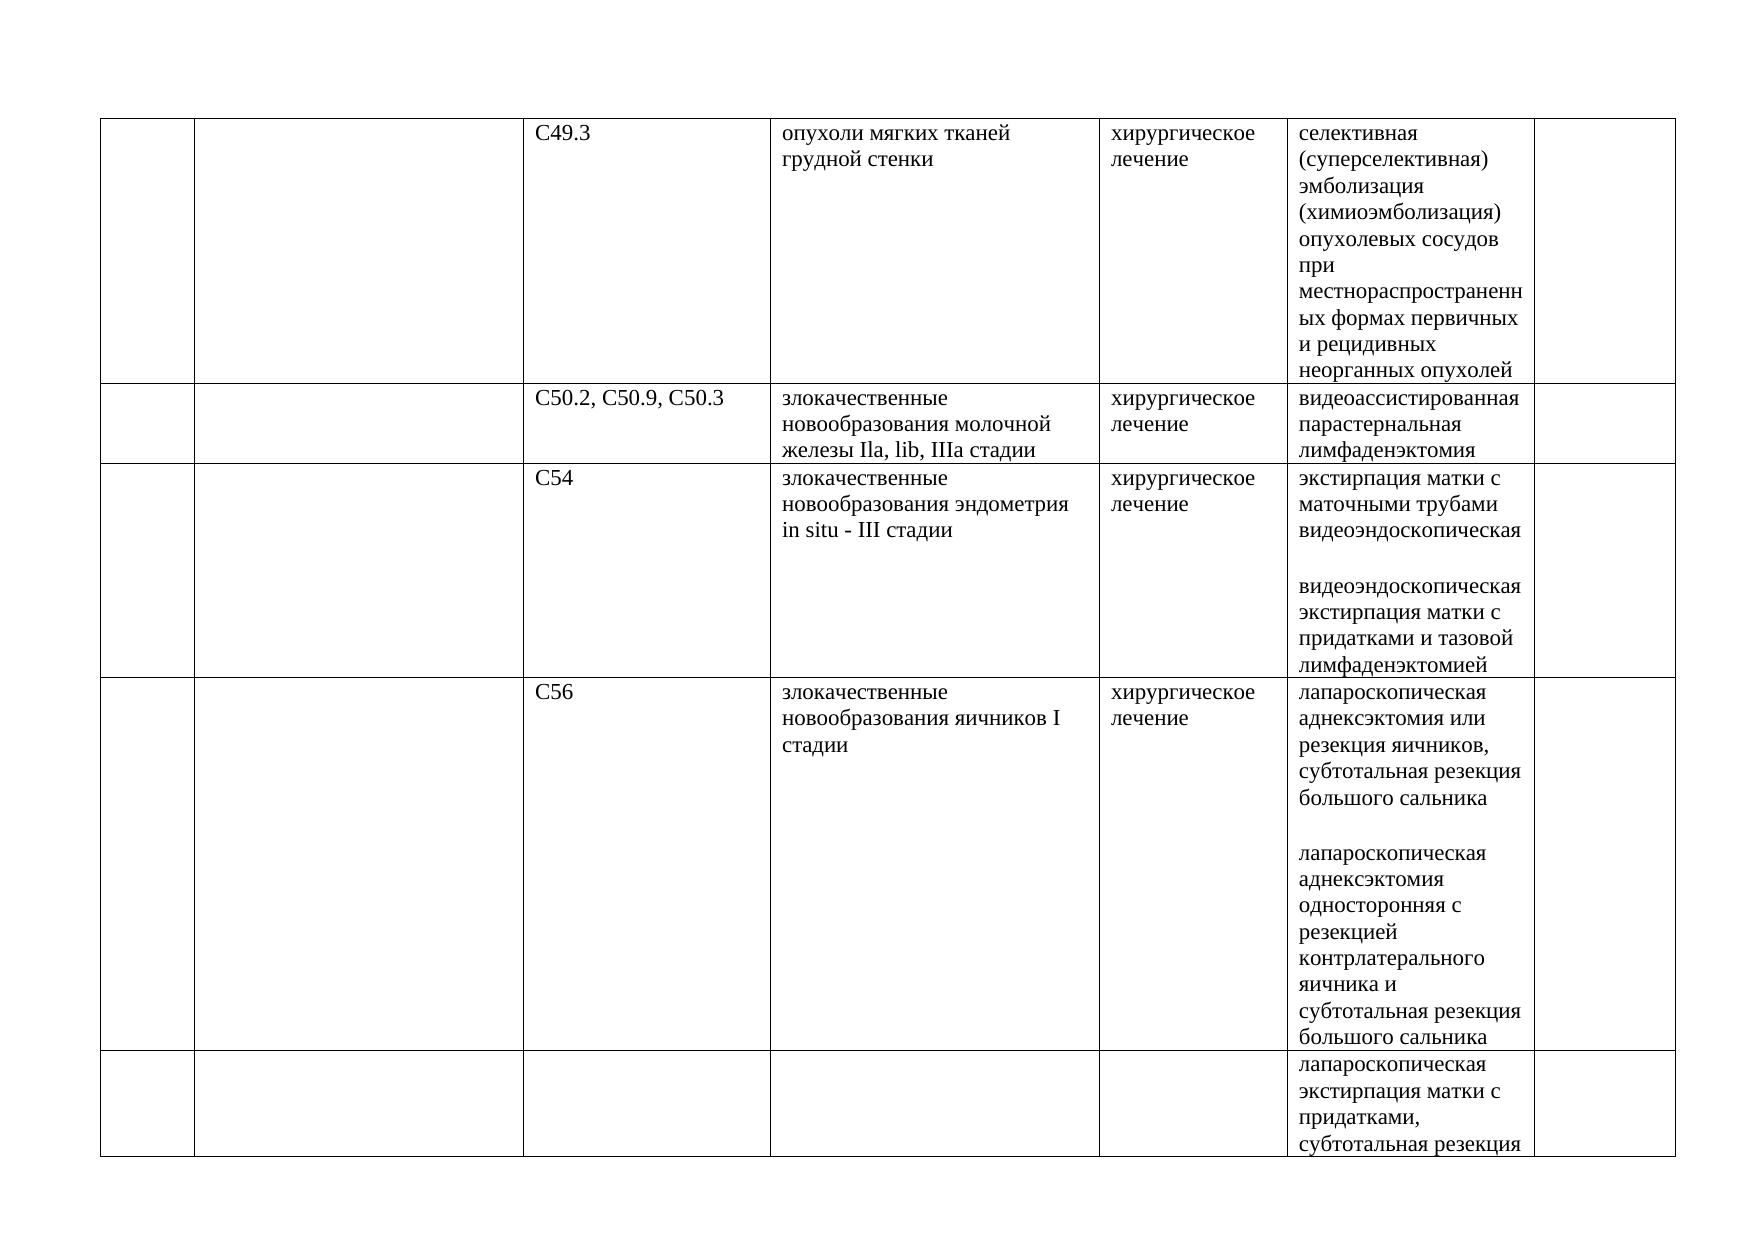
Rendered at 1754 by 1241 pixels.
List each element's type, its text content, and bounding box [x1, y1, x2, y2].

table_cell опухоли мягких тканей грудной стенки [771, 119, 1099, 383]
table_cell [195, 464, 523, 677]
table_cell [1535, 678, 1675, 1049]
table_cell злокачественные новообразования яичников I стадии [771, 678, 1099, 1049]
table_cell [195, 1051, 523, 1156]
table_cell С50.2, С50.9, С50.3 [524, 384, 770, 463]
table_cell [1288, 1051, 1534, 1156]
table_cell [1535, 464, 1675, 677]
table_cell [1535, 119, 1675, 383]
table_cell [1100, 119, 1287, 383]
table_cell С49.3 [524, 119, 770, 383]
table_cell злокачественные новообразования эндометрия in situ - III стадии [771, 464, 1099, 677]
table_cell [195, 678, 523, 1049]
table_cell [101, 464, 194, 677]
table_cell С56 [524, 678, 770, 1049]
table_cell [101, 119, 194, 383]
table_cell [771, 1051, 1099, 1156]
table_cell [195, 119, 523, 383]
table_cell [1535, 1051, 1675, 1156]
table_cell видеоассистированная парастернальная лимфаденэктомия [1288, 384, 1534, 463]
table_cell экстирпация матки с маточными трубами видеоэндоскопическая видеоэндоскопическая экстирпация матки с придатками и тазовой лимфаденэктомией [1288, 464, 1534, 677]
table_cell [1535, 384, 1675, 463]
table_cell [1100, 1051, 1287, 1156]
table_cell хирургическое лечение [1100, 678, 1287, 1049]
table_cell [524, 1051, 770, 1156]
table_cell хирургическое лечение [1100, 384, 1287, 463]
table_cell злокачественные новообразования молочной железы Ila, lib, IIIа стадии [771, 384, 1099, 463]
table_cell лапароскопическая аднексэктомия или резекция яичников, субтотальная резекция большого сальника лапароскопическая аднексэктомия односторонняя с резекцией контрлатерального яичника и субтотальная резекция большого сальника [1288, 678, 1534, 1049]
table_cell [101, 384, 194, 463]
table_cell селективная (суперселективная) эмболизация (химиоэмболизация) опухолевых сосудов при местнораспространенных формах первичных и рецидивных неорганных опухолей [1288, 119, 1534, 383]
table_cell [195, 384, 523, 463]
table_cell [101, 1051, 194, 1156]
table_cell С54 [524, 464, 770, 677]
table_cell хирургическое лечение [1100, 464, 1287, 677]
table_cell [101, 678, 194, 1049]
